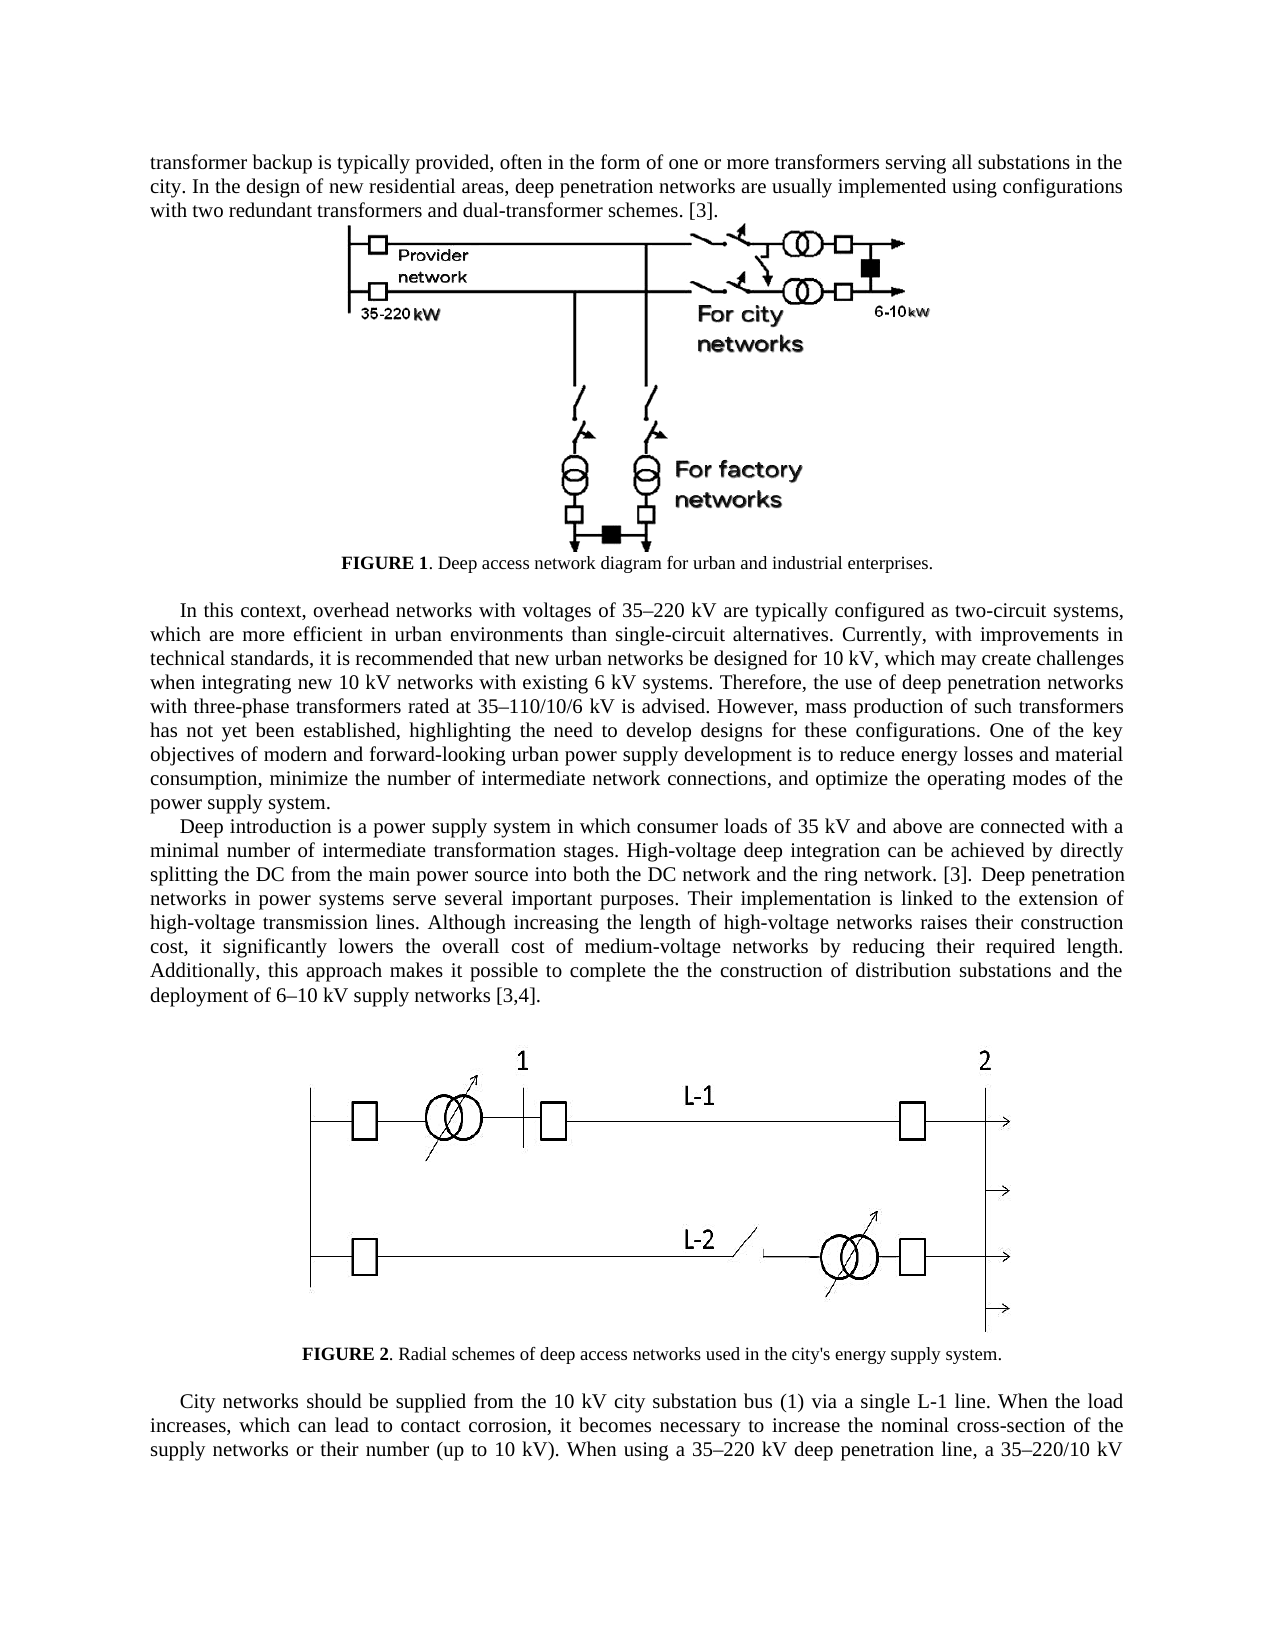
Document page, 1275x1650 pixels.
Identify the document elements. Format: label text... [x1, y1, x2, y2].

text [150, 1389, 1125, 1461]
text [150, 150, 1125, 222]
text In this context, overhead networks with voltages of 35–220 kV are typically configured as two-circuit systems, which are more efficient in urban environments than single-circuit alternatives. Currently, with improvements in technical standards, it is recommended that new urban networks be designed for 10 kV, which may create challenges when integrating new 10 kV networks with existing 6 kV systems. Therefore, the use of deep penetration networks with three-phase transformers rated at 35–110/10/6 kV is advised. However, mass production of such transformers has not yet been established, highlighting the need to develop designs for these configurations. One of the key objectives of modern and forward-looking urban power supply development is to reduce energy losses and material consumption, minimize the number of intermediate network connections, and optimize the operating modes of the power supply system. [150, 597, 1125, 814]
text Deep introduction is a power supply system in which consumer loads of 35 kV and above are connected with a minimal number of intermediate transformation stages. High-voltage deep integration can be achieved by directly splitting the DC from the main power source into both the DC network and the ring network. [3]. Deep penetration networks in power systems serve several important purposes. Their implementation is linked to the extension of high-voltage transmission lines. Although increasing the length of high-voltage networks raises their construction cost, it significantly lowers the overall cost of medium-voltage networks by reducing their required length. Additionally, this approach makes it possible to complete the the construction of distribution substations and the deployment of 6–10 kV supply networks [3,4]. [150, 814, 1125, 1007]
text FIGURE 1. Deep access network diagram for urban and industrial enterprises. [150, 552, 1125, 573]
text FIGURE 2. Radial schemes of deep access networks used in the city's energy supply system. [150, 1343, 1125, 1365]
